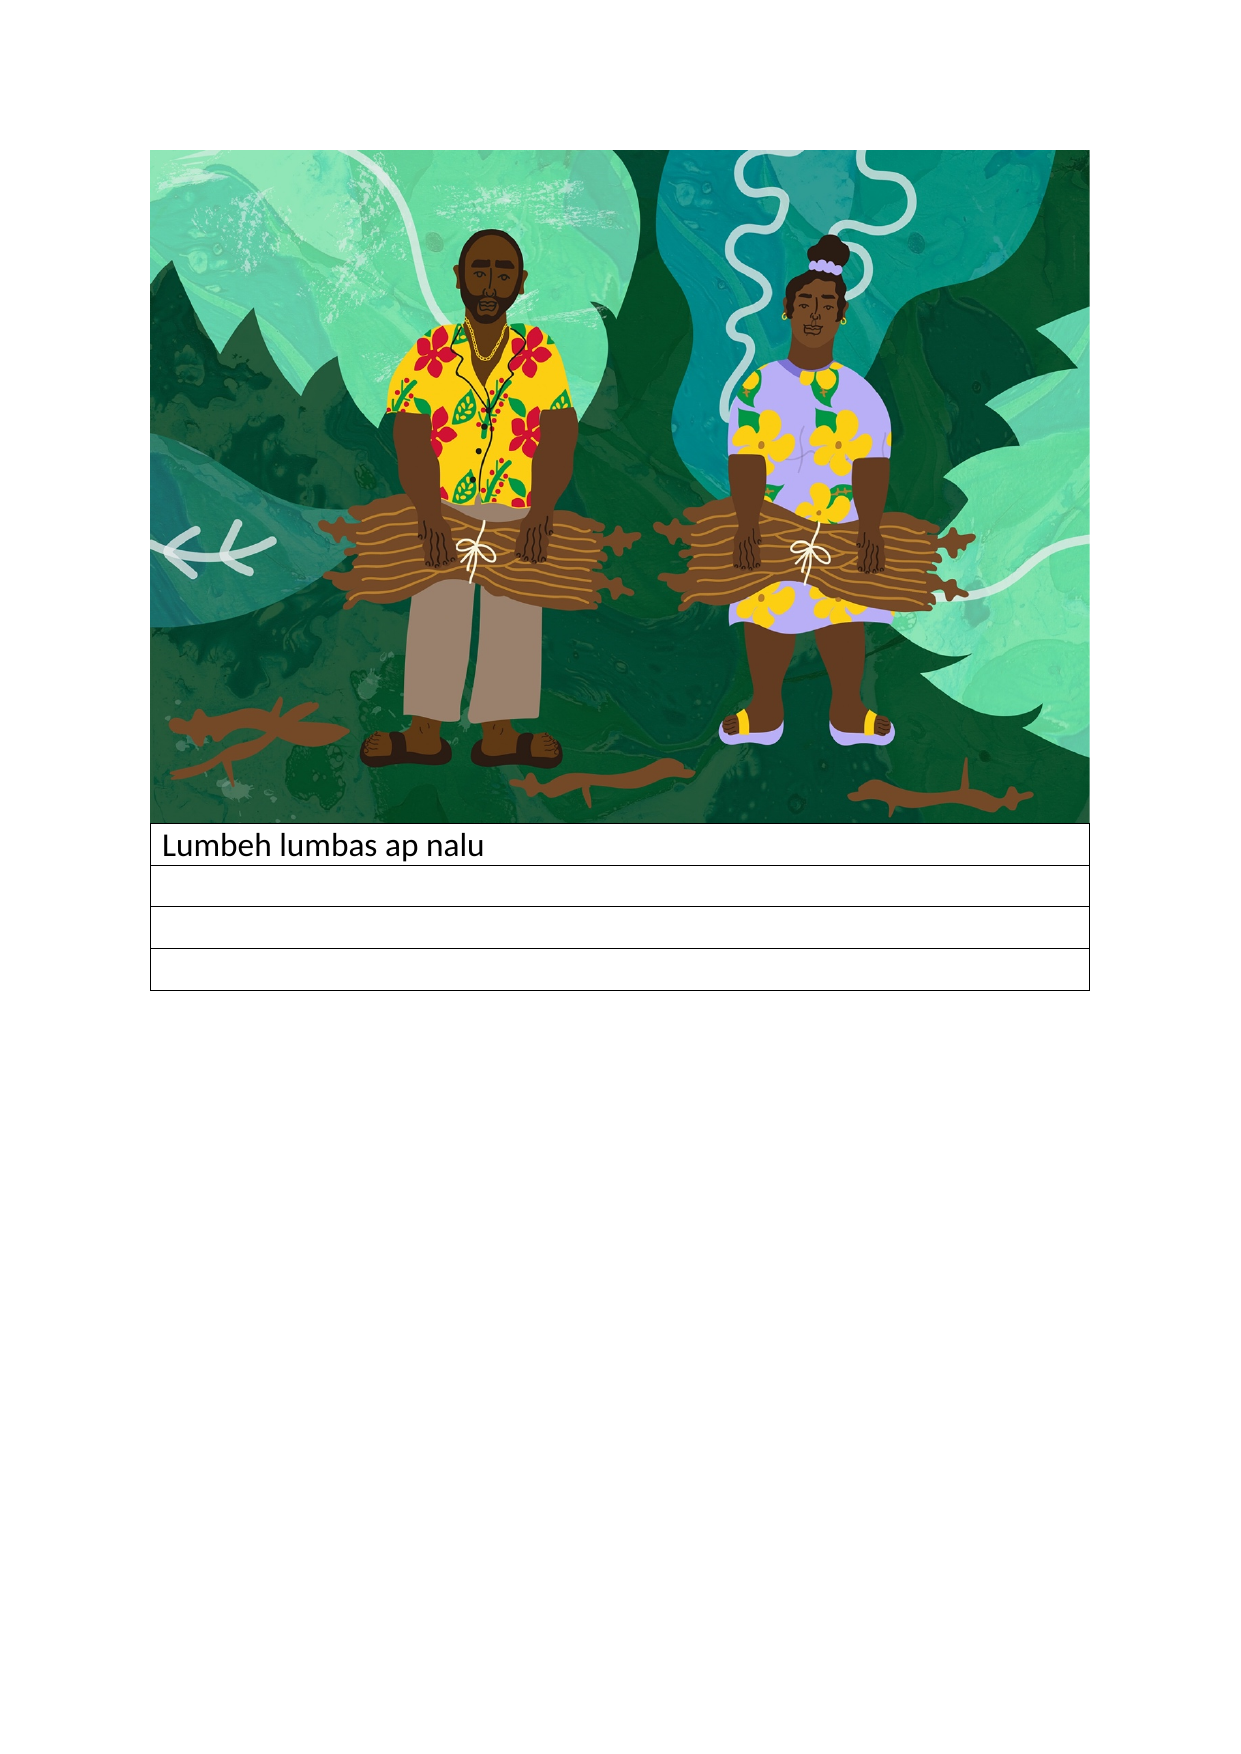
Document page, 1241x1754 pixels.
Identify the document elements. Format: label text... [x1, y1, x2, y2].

table_cell [151, 949, 1089, 990]
table_header Lumbeh lumbas ap nalu [151, 824, 1089, 864]
table_cell [151, 866, 1089, 906]
picture [150, 150, 1090, 823]
table_cell [151, 907, 1089, 948]
